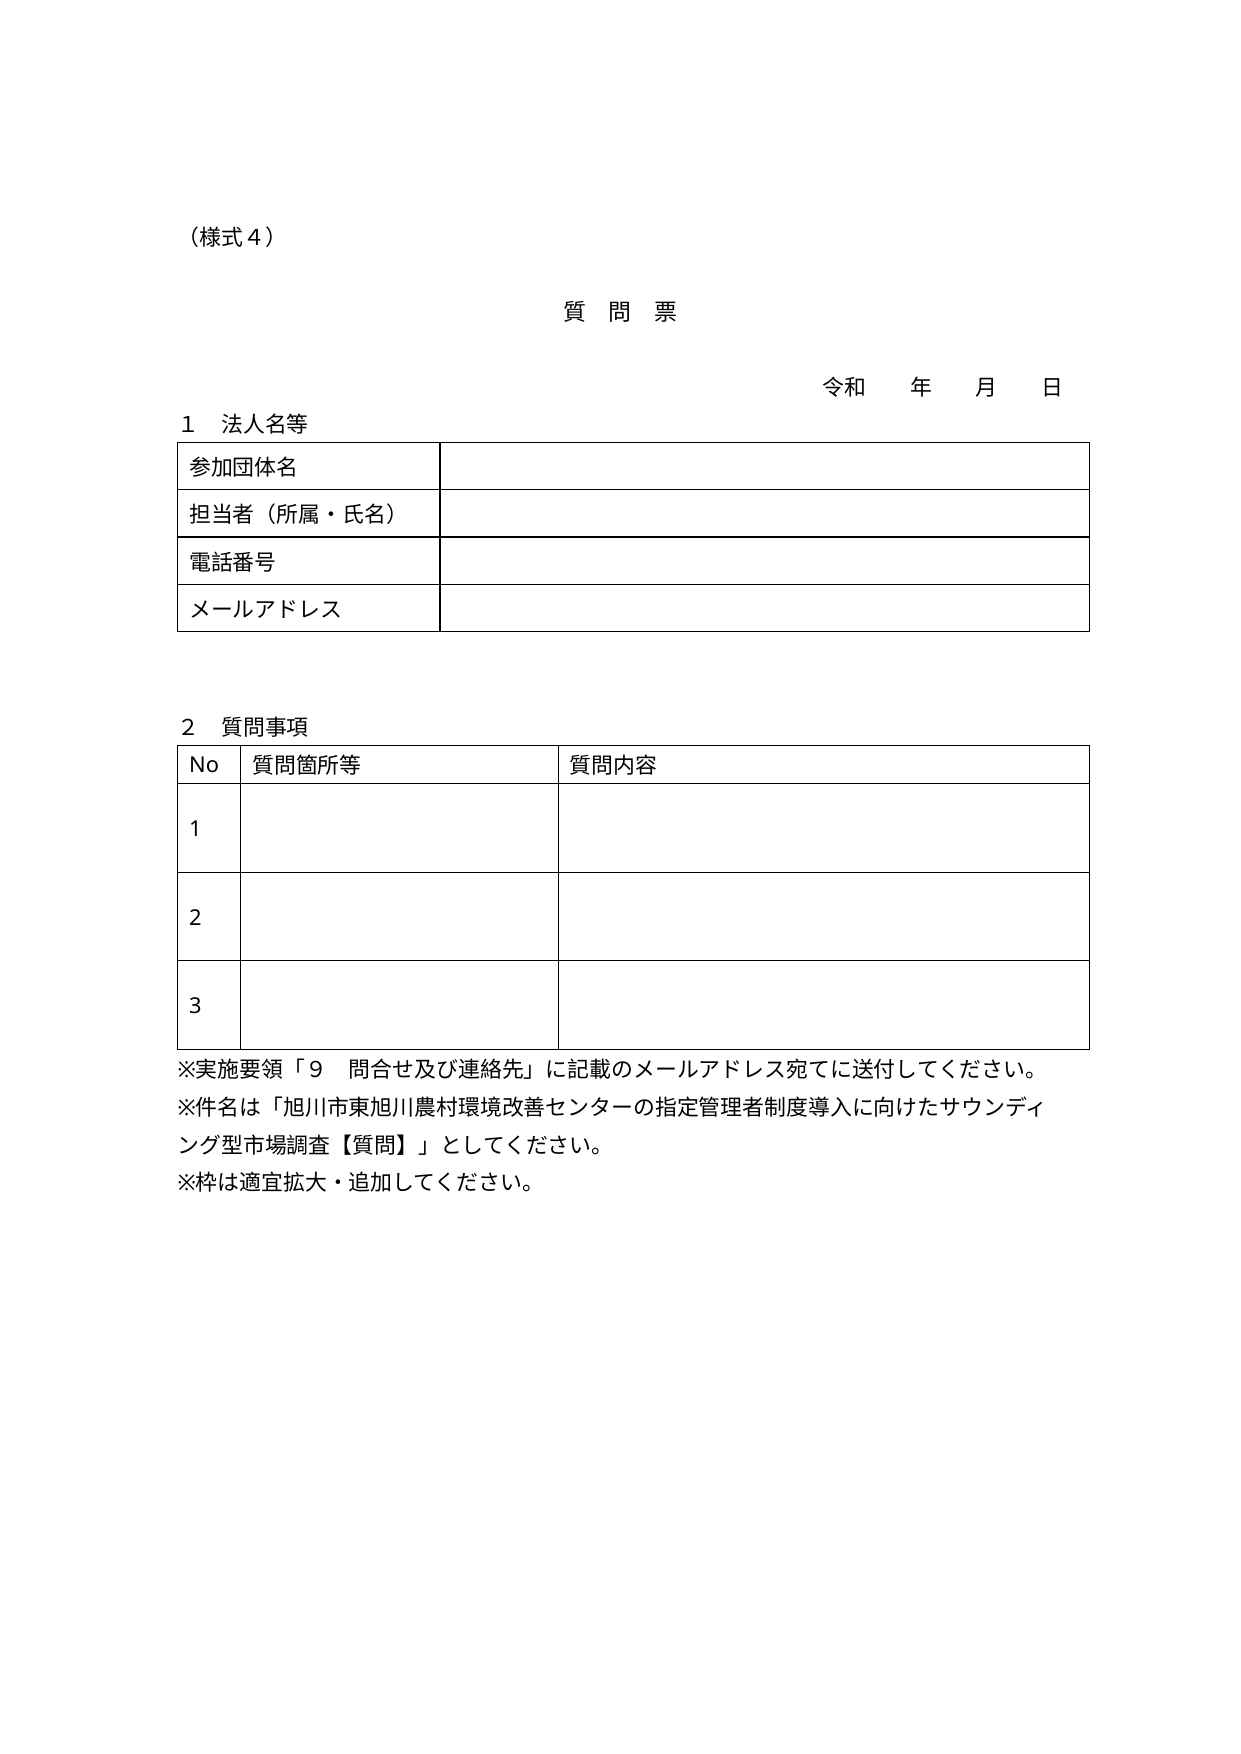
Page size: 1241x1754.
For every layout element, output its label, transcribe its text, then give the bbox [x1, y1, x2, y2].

table_cell 電話番号 [178, 538, 439, 584]
table_cell [241, 873, 558, 960]
text 令和 年 月 日 [177, 367, 1063, 404]
table_cell [241, 961, 558, 1049]
table_cell 3 [178, 961, 240, 1049]
text ※枠は適宜拡大・追加してください。 [177, 1162, 1063, 1200]
table_cell [241, 784, 558, 872]
table_cell 1 [178, 784, 240, 872]
table_cell [441, 538, 1089, 584]
table_cell [559, 961, 1089, 1049]
table_header 質問内容 [559, 746, 1089, 783]
table_cell [441, 490, 1089, 536]
table_cell 2 [178, 873, 240, 960]
table_cell [559, 784, 1089, 872]
table_cell メールアドレス [178, 585, 439, 631]
text （様式４） [177, 217, 1063, 254]
table_cell 担当者（所属・氏名） [178, 490, 439, 536]
text ※件名は「旭川市東旭川農村環境改善センターの指定管理者制度導入に向けたサウンディング型市場調査【質問】」としてください。 [177, 1087, 1063, 1162]
table_cell [441, 585, 1089, 631]
table_header No [178, 746, 240, 783]
table_header 質問箇所等 [241, 746, 558, 783]
table_header 参加団体名 [178, 443, 439, 489]
text 質 問 票 [177, 292, 1063, 329]
text ※実施要領「９ 問合せ及び連絡先」に記載のメールアドレス宛てに送付してください。 [177, 1050, 1063, 1087]
table_header [441, 443, 1089, 489]
text ２ 質問事項 [177, 707, 1063, 744]
text １ 法人名等 [177, 404, 1063, 442]
table_cell [559, 873, 1089, 960]
